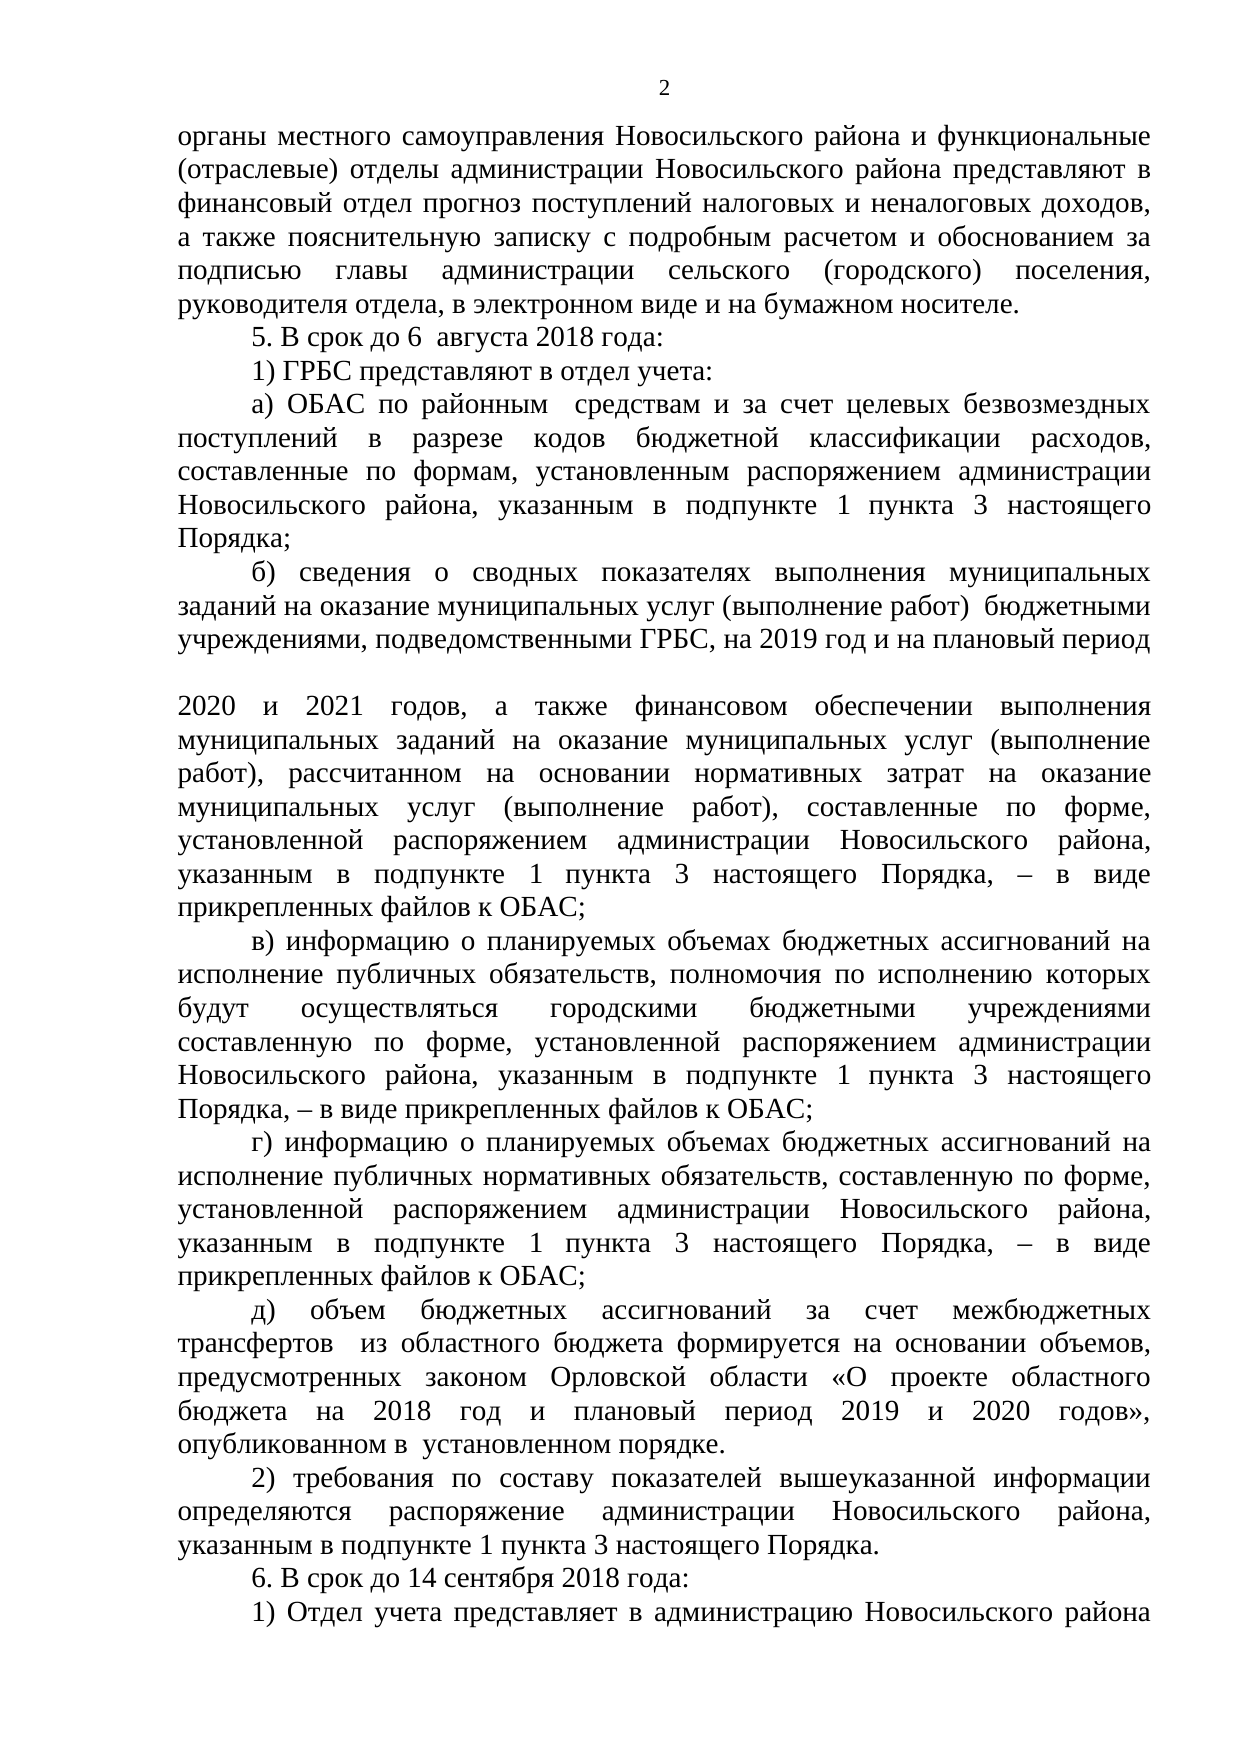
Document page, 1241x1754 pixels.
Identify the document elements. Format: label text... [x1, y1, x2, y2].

text 6. В срок до 14 сентября 2018 года: [177, 1560, 1152, 1594]
text в) информацию о планируемых объемах бюджетных ассигнований на исполнение публичных обязательств, полномочия по исполнению которых будут осуществляться городскими бюджетными учреждениями составленную по форме, установленной распоряжением администрации Новосильского района, указанным в подпункте 1 пункта 3 настоящего Порядка, – в виде прикрепленных файлов к ОБАС; [177, 923, 1152, 1124]
text г) информацию о планируемых объемах бюджетных ассигнований на исполнение публичных нормативных обязательств, составленную по форме, установленной распоряжением администрации Новосильского района, указанным в подпункте 1 пункта 3 настоящего Порядка, – в виде прикрепленных файлов к ОБАС; [177, 1124, 1152, 1292]
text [177, 118, 1152, 319]
text 2) требования по составу показателей вышеуказанной информации определяются распоряжение администрации Новосильского района, указанным в подпункте 1 пункта 3 настоящего Порядка. [177, 1460, 1152, 1560]
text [177, 1594, 1152, 1627]
text 1) ГРБС представляют в отдел учета: [177, 353, 1152, 386]
text б) сведения о сводных показателях выполнения муниципальных заданий на оказание муниципальных услуг (выполнение работ) бюджетными учреждениями, подведомственными ГРБС, на 2019 год и на плановый период 2020 и 2021 годов, а также финансовом обеспечении выполнения муниципальных заданий на оказание муниципальных услуг (выполнение работ), рассчитанном на основании нормативных затрат на оказание муниципальных услуг (выполнение работ), составленные по форме, установленной распоряжением администрации Новосильского района, указанным в подпункте 1 пункта 3 настоящего Порядка, – в виде прикрепленных файлов к ОБАС; [177, 554, 1152, 923]
text д) объем бюджетных ассигнований за счет межбюджетных трансфертов из областного бюджета формируется на основании объемов, предусмотренных законом Орловской области «О проекте областного бюджета на 2018 год и плановый период 2019 и 2020 годов», опубликованном в установленном порядке. [177, 1292, 1152, 1460]
text 5. В срок до 6 августа 2018 года: [177, 319, 1152, 353]
text а) ОБАС по районным средствам и за счет целевых безвозмездных поступлений в разрезе кодов бюджетной классификации расходов, составленные по формам, установленным распоряжением администрации Новосильского района, указанным в подпункте 1 пункта 3 настоящего Порядка; [177, 386, 1152, 554]
